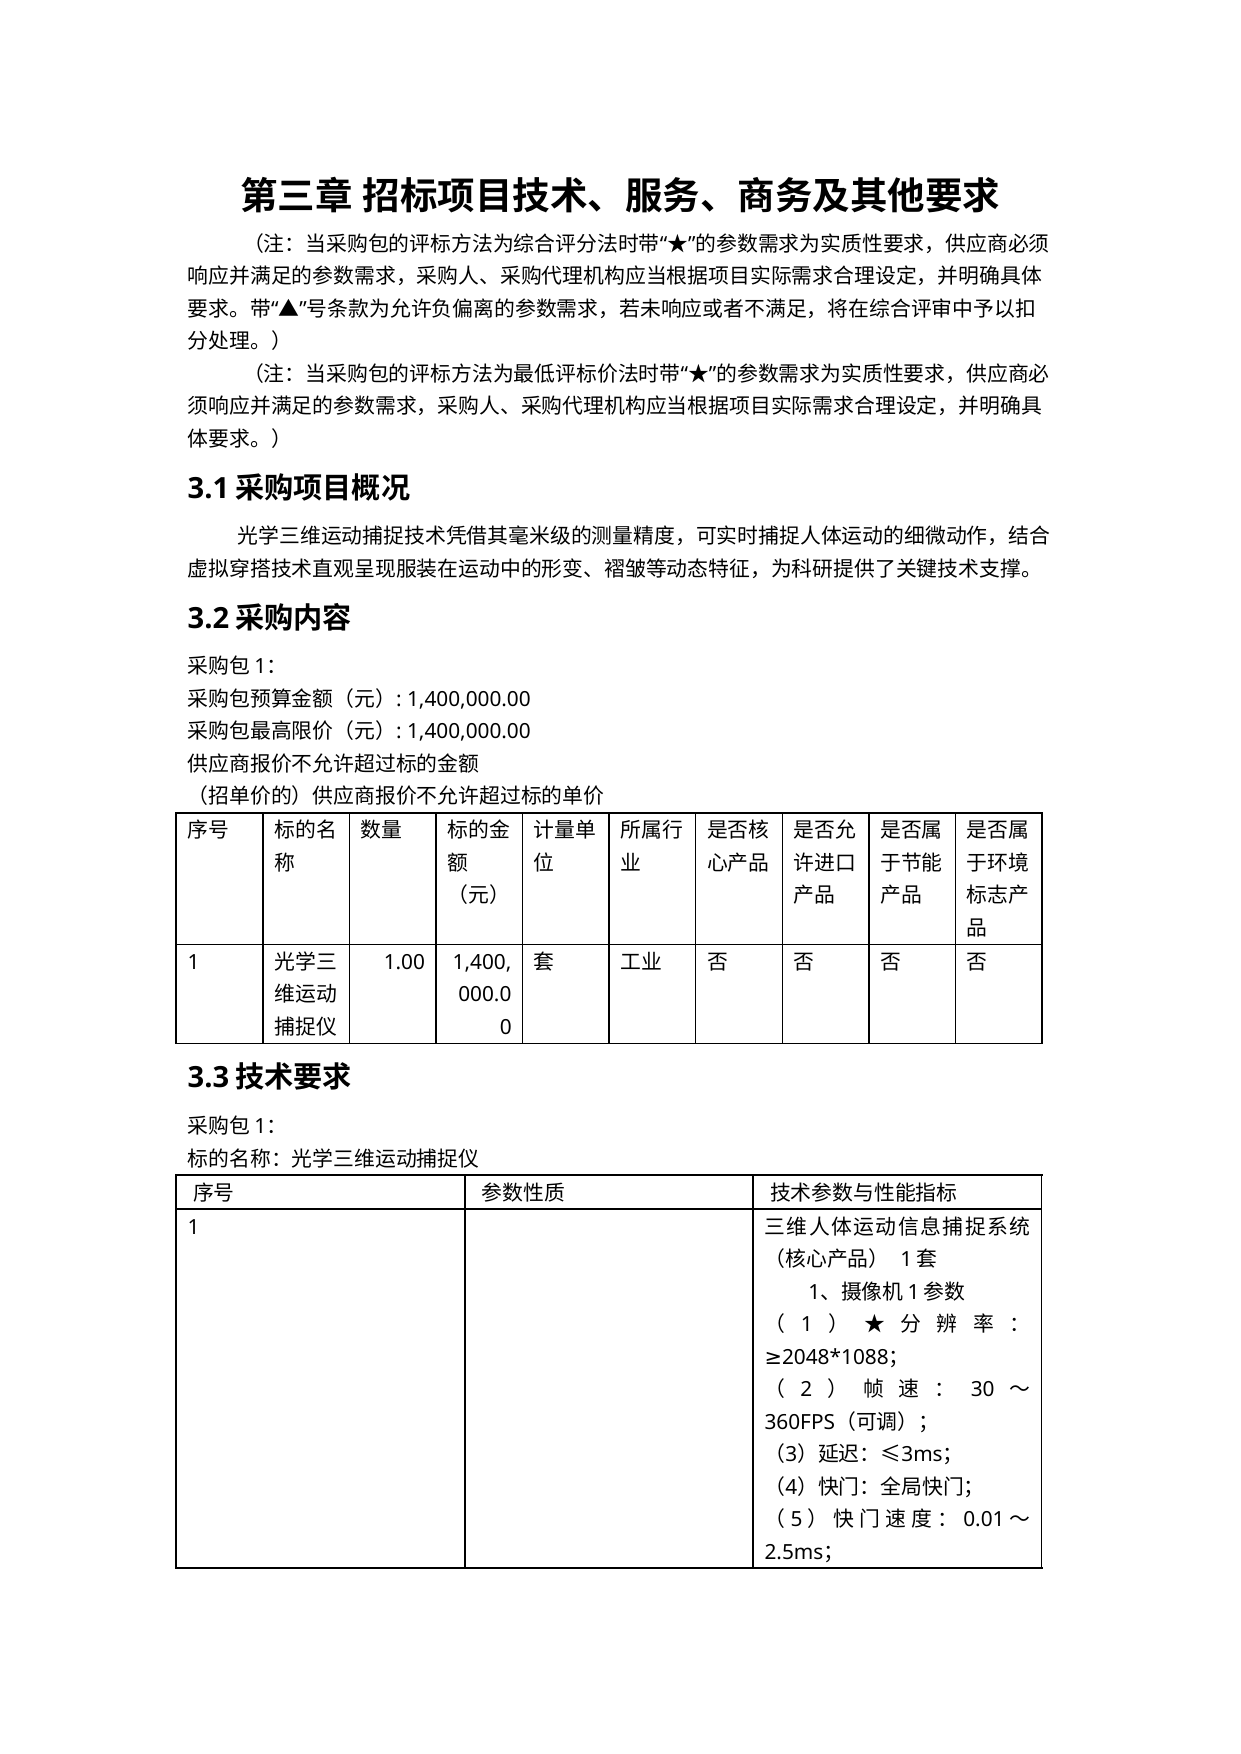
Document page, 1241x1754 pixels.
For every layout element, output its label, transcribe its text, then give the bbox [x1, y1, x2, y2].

table_cell 否 [783, 945, 868, 1043]
text 3.1采购项目概况 [187, 454, 1053, 519]
table_cell [466, 1210, 752, 1567]
text 供应商报价不允许超过标的金额 [187, 747, 1053, 779]
table_header 参数性质 [466, 1176, 752, 1208]
text 采购包最高限价（元）: 1,400,000.00 [187, 714, 1053, 747]
text 3.3技术要求 [187, 1044, 1053, 1109]
table_cell 工业 [610, 945, 695, 1043]
table_cell 否 [956, 945, 1041, 1043]
table_cell 否 [696, 945, 782, 1043]
table_cell 1 [177, 1210, 464, 1567]
text 采购包预算金额（元）: 1,400,000.00 [187, 682, 1053, 714]
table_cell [754, 1210, 1041, 1567]
text （注：当采购包的评标方法为最低评标价法时带“★”的参数需求为实质性要求，供应商必须响应并满足的参数需求，采购人、采购代理机构应当根据项目实际需求合理设定，并明确具体要求。） [187, 357, 1053, 454]
text 第三章 招标项目技术、服务、商务及其他要求 [187, 162, 1053, 227]
text 3.2采购内容 [187, 584, 1053, 649]
table_header 标的金额 （元） [437, 814, 522, 943]
table_cell 套 [523, 945, 608, 1043]
text 采购包1： [187, 1109, 1053, 1142]
table_cell 光学三维运动捕捉仪 [264, 945, 349, 1043]
table_header 所属行业 [610, 814, 695, 943]
table_header 计量单位 [523, 814, 608, 943]
text 光学三维运动捕捉技术凭借其毫米级的测量精度，可实时捕捉人体运动的细微动作，结合虚拟穿搭技术直观呈现服装在运动中的形变、褶皱等动态特征，为科研提供了关键技术支撑。 [187, 519, 1053, 584]
table_cell 1 [177, 945, 262, 1043]
table_cell 否 [870, 945, 955, 1043]
table_cell 1,400,000.00 [437, 945, 522, 1043]
table_cell 1.00 [350, 945, 435, 1043]
table_header 是否核心产品 [696, 814, 782, 943]
text （招单价的）供应商报价不允许超过标的单价 [187, 779, 1053, 812]
table_header 技术参数与性能指标 [754, 1176, 1041, 1208]
text （注：当采购包的评标方法为综合评分法时带“★”的参数需求为实质性要求，供应商必须响应并满足的参数需求，采购人、采购代理机构应当根据项目实际需求合理设定，并明确具体要求。带“▲”号条款为允许负偏离的参数需求，若未响应或者不满足，将在综合评审中予以扣分处理。） [187, 227, 1053, 357]
table_header 标的名称 [264, 814, 349, 943]
text 采购包1： [187, 649, 1053, 682]
table_header 是否允许进口产品 [783, 814, 868, 943]
table_header 序号 [177, 1176, 464, 1208]
table_header 序号 [177, 814, 262, 943]
table_header 数量 [350, 814, 435, 943]
text 标的名称：光学三维运动捕捉仪 [187, 1142, 1053, 1174]
table_header 是否属于环境标志产品 [956, 814, 1041, 943]
table_header 是否属于节能产品 [870, 814, 955, 943]
